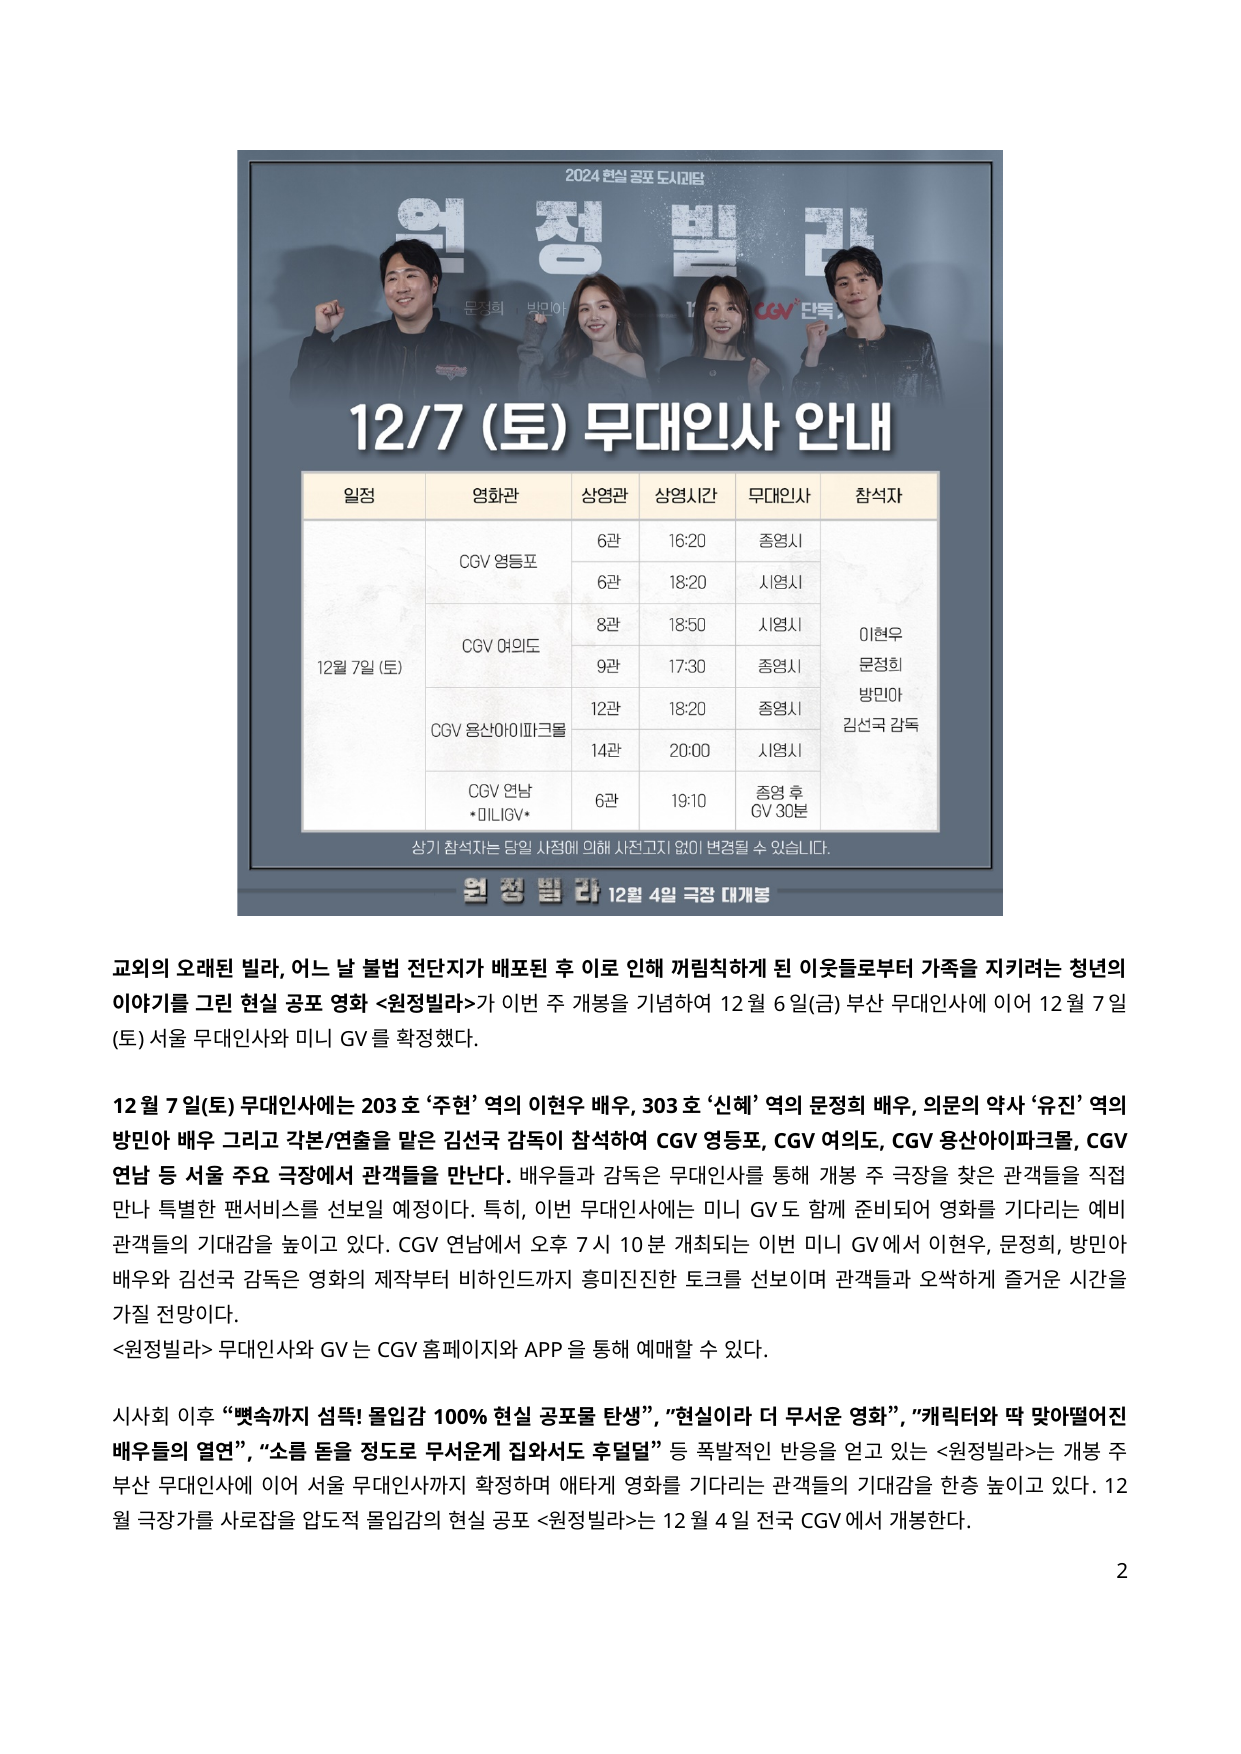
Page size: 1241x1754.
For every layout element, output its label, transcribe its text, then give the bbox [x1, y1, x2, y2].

text 12월 7일(토) 무대인사에는 203호 ‘주현’ 역의 이현우 배우, 303호 ‘신혜’ 역의 문정희 배우, 의문의 약사 ‘유진’ 역의 방민아 배우 그리고 각본/연출을 맡은 김선국 감독이 참석하여 CGV 영등포, CGV 여의도, CGV 용산아이파크몰, CGV 연남 등 서울 주요 극장에서 관객들을 만난다. 배우들과 감독은 무대인사를 통해 개봉 주 극장을 찾은 관객들을 직접 만나 특별한 팬서비스를 선보일 예정이다. 특히, 이번 무대인사에는 미니 GV도 함께 준비되어 영화를 기다리는 예비 관객들의 기대감을 높이고 있다. CGV 연남에서 오후 7시 10분 개최되는 이번 미니 GV에서 이현우, 문정희, 방민아 배우와 김선국 감독은 영화의 제작부터 비하인드까지 흥미진진한 토크를 선보이며 관객들과 오싹하게 즐거운 시간을 가질 전망이다. [112, 1089, 1128, 1328]
text 교외의 오래된 빌라, 어느 날 불법 전단지가 배포된 후 이로 인해 꺼림칙하게 된 이웃들로부터 가족을 지키려는 청년의 이야기를 그린 현실 공포 영화 <원정빌라>가 이번 주 개봉을 기념하여 12월 6일(금) 부산 무대인사에 이어 12월 7일(토) 서울 무대인사와 미니 GV를 확정했다. [112, 952, 1128, 1052]
text 시사회 이후 “뼛속까지 섬뜩! 몰입감 100% 현실 공포물 탄생”, ”현실이라 더 무서운 영화”, ”캐릭터와 딱 맞아떨어진 배우들의 열연”, “소름 돋을 정도로 무서운게 집와서도 후덜덜” 등 폭발적인 반응을 얻고 있는 <원정빌라>는 개봉 주 부산 무대인사에 이어 서울 무대인사까지 확정하며 애타게 영화를 기다리는 관객들의 기대감을 한층 높이고 있다. 12월 극장가를 사로잡을 압도적 몰입감의 현실 공포 <원정빌라>는 12월 4일 전국 CGV에서 개봉한다. [112, 1400, 1128, 1535]
text <원정빌라> 무대인사와 GV는 CGV 홈페이지와 APP을 통해 예매할 수 있다. [112, 1333, 1128, 1363]
picture [237, 150, 1003, 916]
